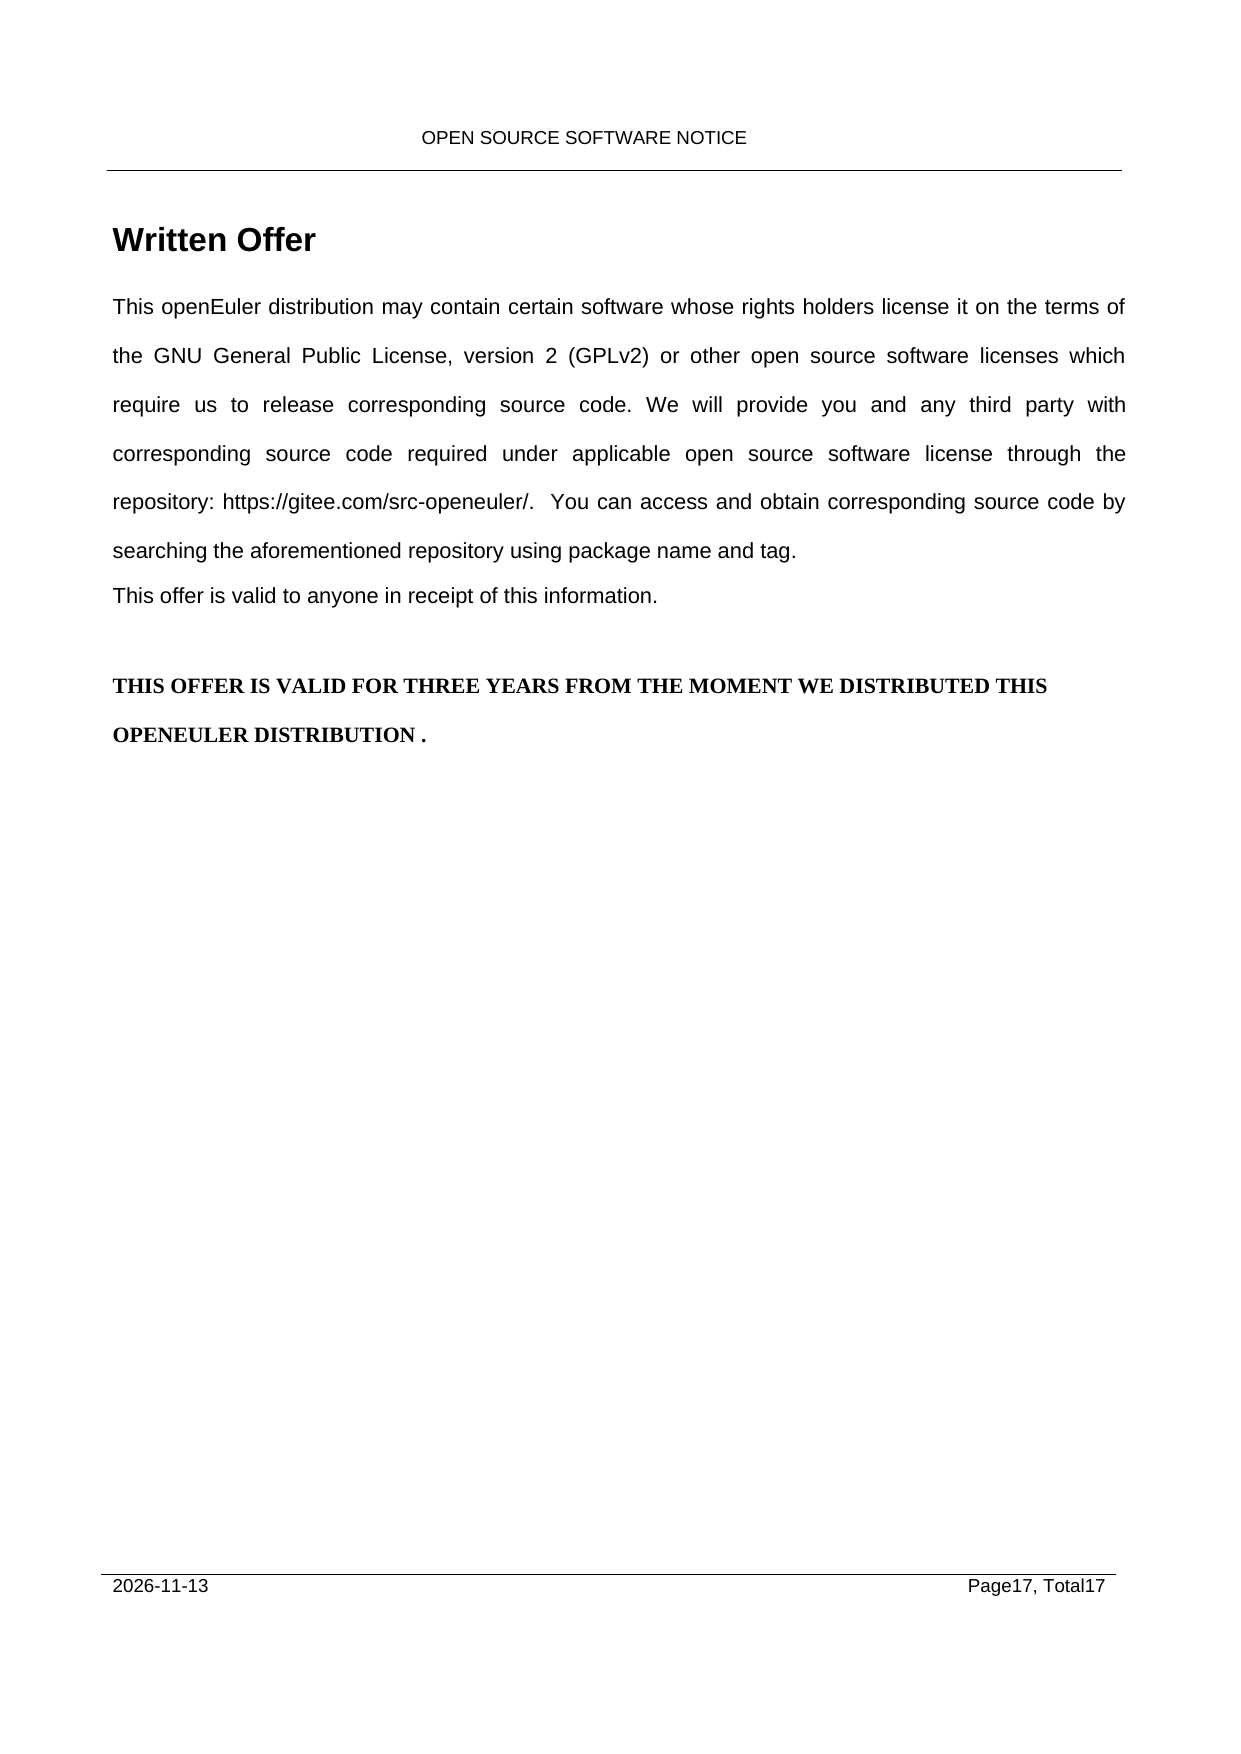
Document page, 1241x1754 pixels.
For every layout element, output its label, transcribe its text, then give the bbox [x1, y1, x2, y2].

text Written Offer [112, 206, 1128, 271]
text THIS OFFER IS VALID FOR THREE YEARS FROM THE MOMENT WE DISTRIBUTED THIS OPENEULER DISTRIBUTION . [112, 669, 1128, 751]
text This offer is valid to anyone in receipt of this information. [112, 579, 1128, 612]
text This openEuler distribution may contain certain software whose rights holders license it on the terms of the GNU General Public License, version 2 (GPLv2) or other open source software licenses which require us to release corresponding source code. We will provide you and any third party with corresponding source code required under applicable open source software license through the repository: https://gitee.com/src-openeuler/. You can access and obtain corresponding source code by searching the aforementioned repository using package name and tag. [112, 291, 1128, 567]
